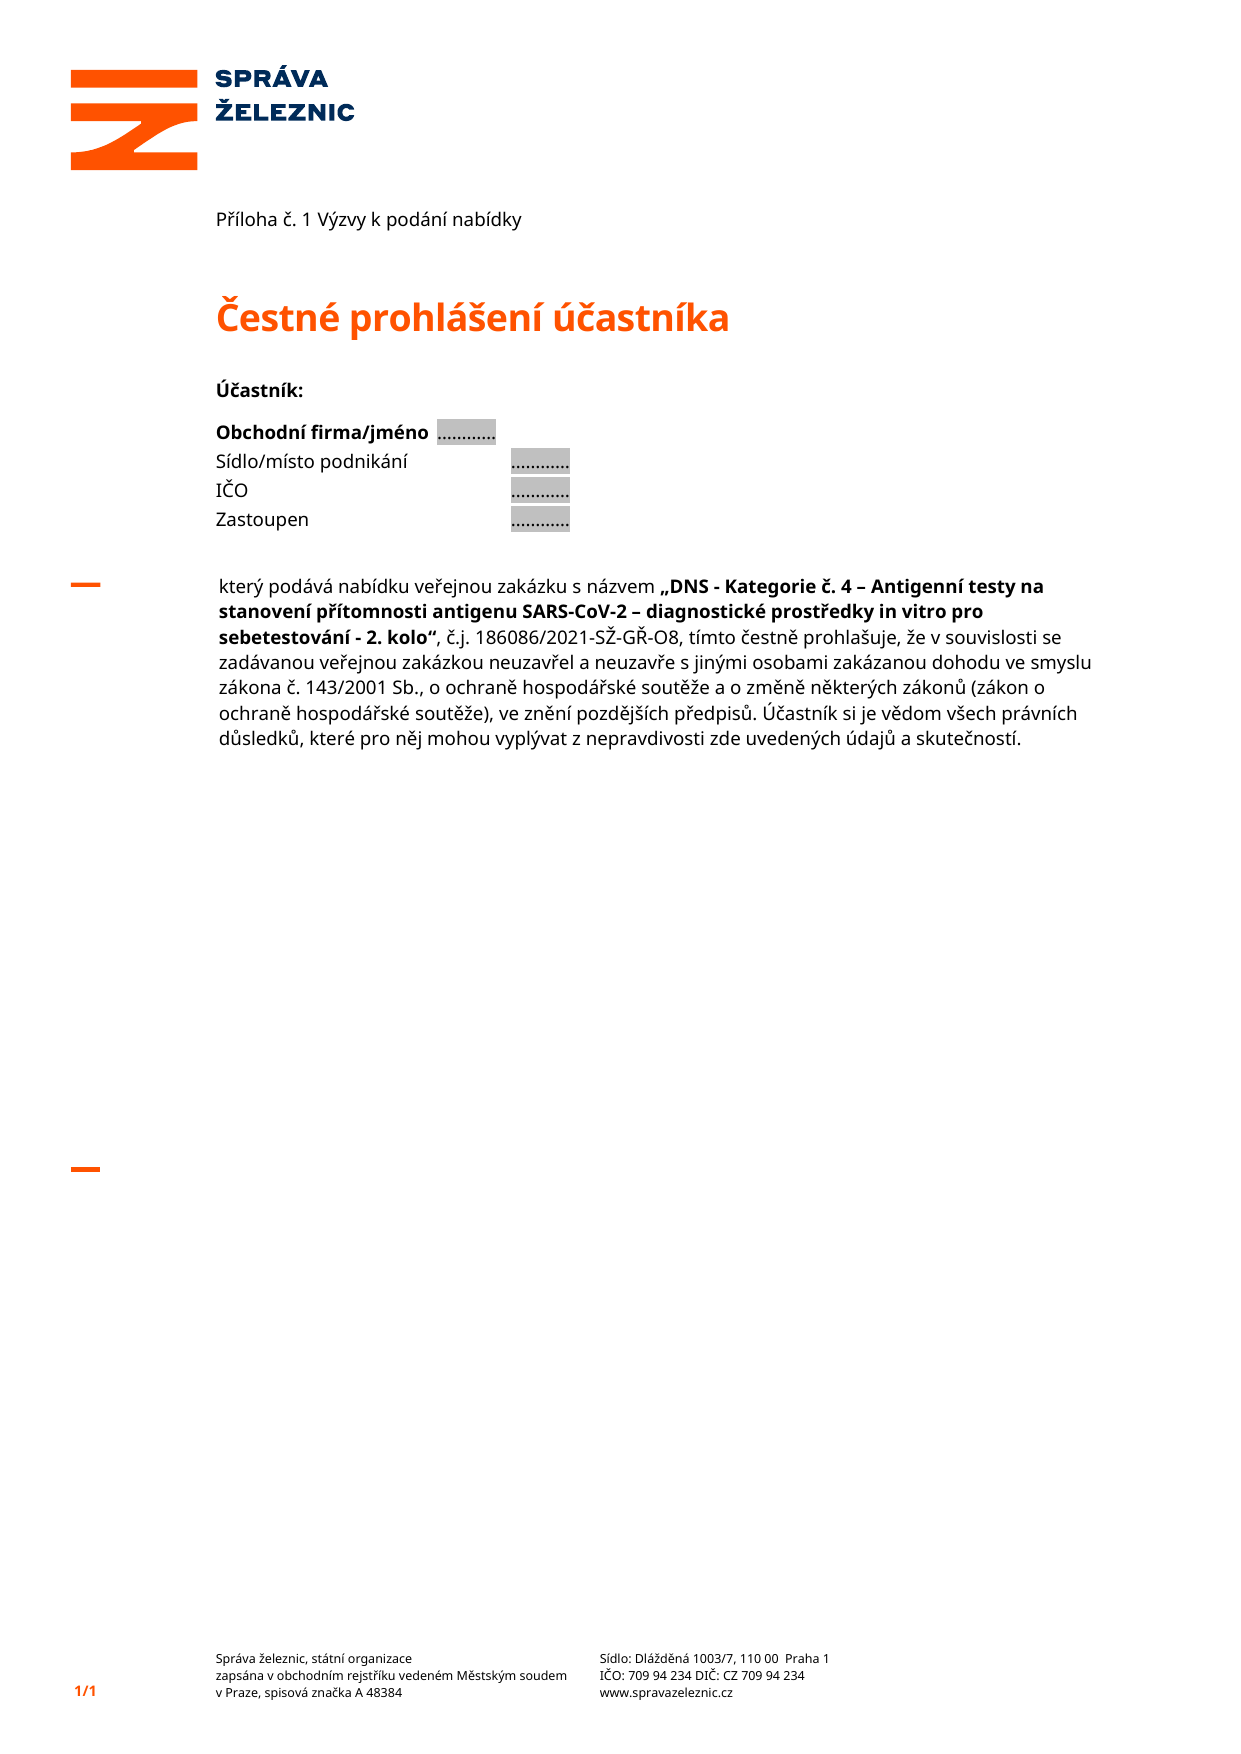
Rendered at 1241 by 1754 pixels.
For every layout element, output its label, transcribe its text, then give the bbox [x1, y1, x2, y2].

text Čestné prohlášení účastníka [216, 291, 1122, 342]
text Sídlo/místo podnikání ………… [216, 445, 1122, 474]
text Účastník: [216, 373, 1122, 404]
text IČO ………… [216, 474, 1122, 503]
text Příloha č. 1 Výzvy k podání nabídky [216, 207, 1122, 232]
text Zastoupen ………… [216, 503, 1122, 532]
text který podává nabídku veřejnou zakázku s názvem „DNS - Kategorie č. 4 – Antigenní testy na stanovení přítomnosti antigenu SARS-CoV-2 – diagnostické prostředky in vitro pro sebetestování - 2. kolo“, č.j. 186086/2021-SŽ-GŘ-O8, tímto čestně prohlašuje, že v souvislosti se zadávanou veřejnou zakázkou neuzavřel a neuzavře s jinými osobami zakázanou dohodu ve smyslu zákona č. 143/2001 Sb., o ochraně hospodářské soutěže a o změně některých zákonů (zákon o ochraně hospodářské soutěže), ve znění pozdějších předpisů. Účastník si je vědom všech právních důsledků, které pro něj mohou vyplývat z nepravdivosti zde uvedených údajů a skutečností. [219, 573, 1119, 750]
text Obchodní firma/jméno ………… [216, 416, 1122, 445]
